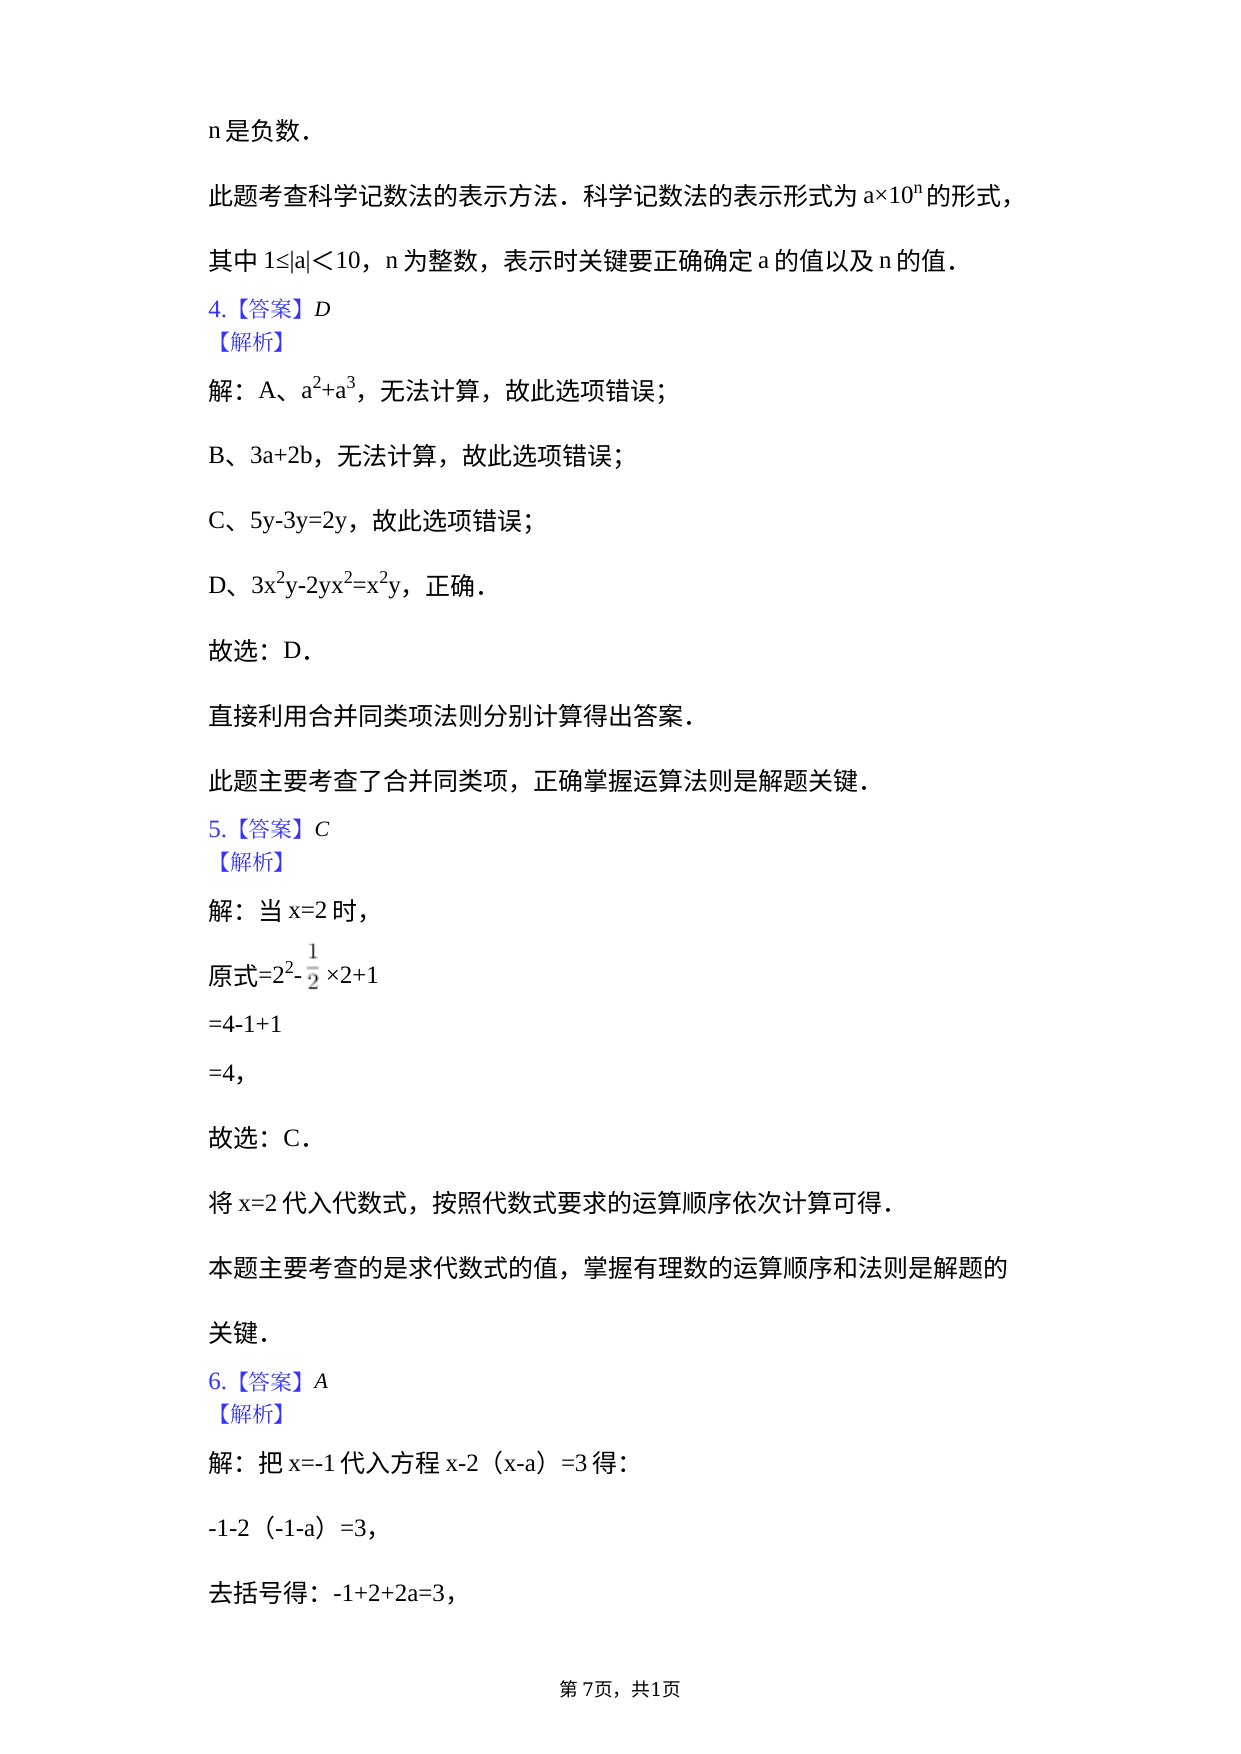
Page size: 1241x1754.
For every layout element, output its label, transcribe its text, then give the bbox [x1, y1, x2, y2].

list 5.【答案】C 【解析】 [208, 812, 1032, 877]
list 6.【答案】A 【解析】 [208, 1364, 1032, 1429]
text 解：当x=2时， 原式=22-×2+1 =4-1+1 =4， 故选：C． 将x=2代入代数式，按照代数式要求的运算顺序依次计算可得． 本题主要考查的是求代数式的值，掌握有理数的运算顺序和法则是解题的关键． [208, 877, 1032, 1364]
list 4.【答案】D 【解析】 [208, 292, 1032, 357]
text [208, 1429, 1032, 1624]
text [208, 97, 1032, 292]
picture [301, 941, 326, 994]
text 解：A、a2+a3，无法计算，故此选项错误； B、3a+2b，无法计算，故此选项错误； C、5y-3y=2y，故此选项错误； D、3x2y-2yx2=x2y，正确． 故选：D． 直接利用合并同类项法则分别计算得出答案． 此题主要考查了合并同类项，正确掌握运算法则是解题关键． [208, 357, 1032, 812]
